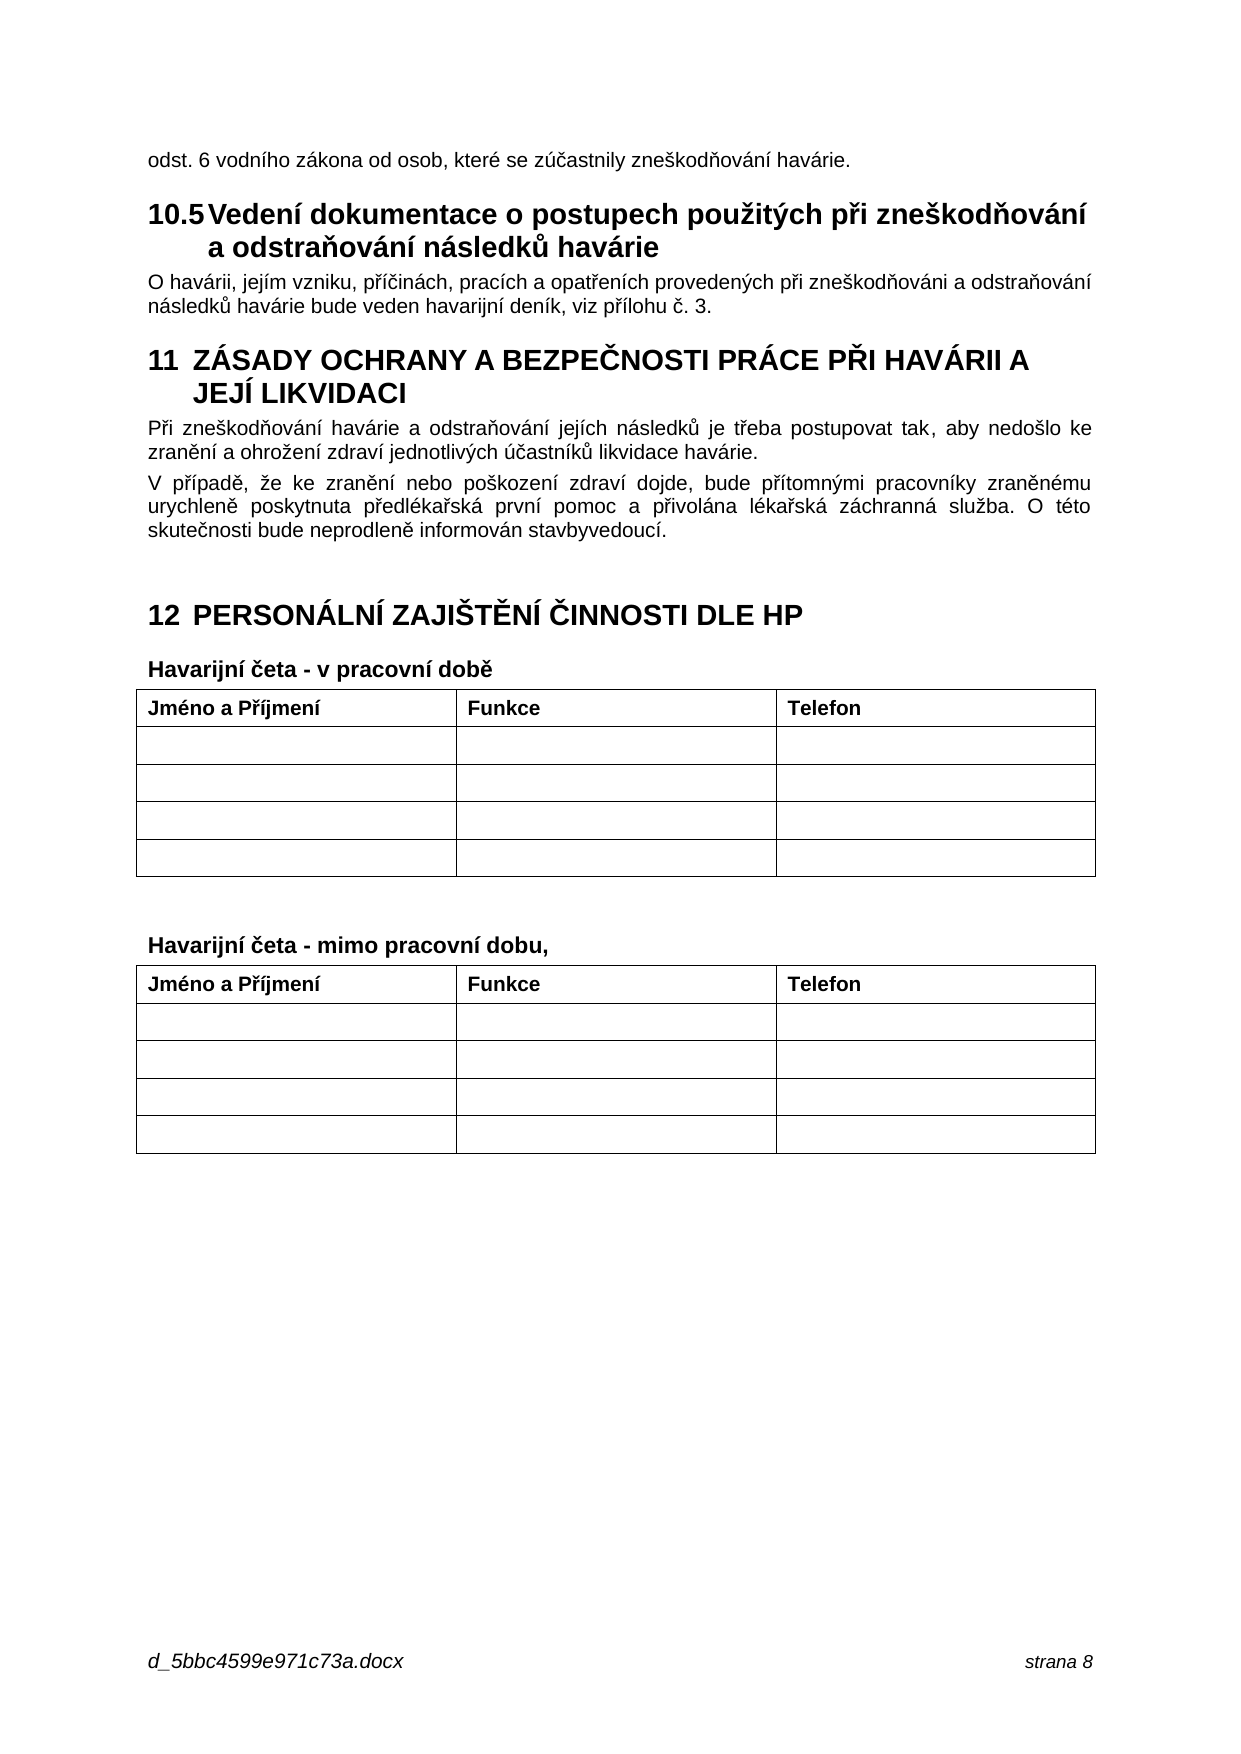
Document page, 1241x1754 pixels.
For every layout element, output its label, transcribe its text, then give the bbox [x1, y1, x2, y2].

table_cell [457, 1116, 776, 1152]
table_header Jméno a Příjmení [137, 966, 456, 1002]
table_cell [777, 765, 1095, 801]
table_cell [777, 1116, 1095, 1152]
text V případě, že ke zranění nebo poškození zdraví dojde, bude přítomnými pracovníky zraněnému urychleně poskytnuta předlékařská první pomoc a přivolána lékařská záchranná služba. O této skutečnosti bude neprodleně informován stavbyvedoucí. [148, 470, 1092, 542]
text Havarijní četa - v pracovní době [148, 656, 1092, 682]
table_cell [137, 765, 456, 801]
text Při zneškodňování havárie a odstraňování jejích následků je třeba postupovat tak, aby nedošlo ke zranění a ohrožení zdraví jednotlivých účastníků likvidace havárie. [148, 416, 1092, 464]
table_cell [457, 727, 776, 764]
table_cell [777, 802, 1095, 839]
text Havarijní četa - mimo pracovní dobu, [148, 932, 1092, 959]
table_header Telefon [777, 690, 1095, 726]
table_cell [777, 840, 1095, 876]
table_cell [777, 727, 1095, 764]
subtitle Vedení dokumentace o postupech použitých při zneškodňování a odstraňování následků havárie [148, 197, 1092, 264]
table_cell [457, 1041, 776, 1077]
table_header Telefon [777, 966, 1095, 1002]
table_cell [457, 1079, 776, 1115]
table_cell [137, 802, 456, 839]
table_cell [457, 840, 776, 876]
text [148, 148, 1092, 172]
table_cell [137, 1041, 456, 1077]
table_cell [137, 1079, 456, 1115]
table_header Jméno a Příjmení [137, 690, 456, 726]
table_cell [457, 1004, 776, 1040]
text O havárii, jejím vzniku, příčinách, pracích a opatřeních provedených při zneškodňováni a odstraňování následků havárie bude veden havarijní deník, viz přílohu č. 3. [148, 270, 1092, 318]
table_header Funkce [457, 690, 776, 726]
table_cell [777, 1079, 1095, 1115]
table_cell [137, 1004, 456, 1040]
table_cell [137, 1116, 456, 1152]
table_cell [777, 1004, 1095, 1040]
table_cell [137, 840, 456, 876]
table_header Funkce [457, 966, 776, 1002]
table_cell [457, 802, 776, 839]
table_cell [137, 727, 456, 764]
subtitle Zásady ochrany a bezpečnosti práce při havárii a její likvidaci [148, 343, 1092, 410]
subtitle personální zajištění činnosti dle HP [148, 597, 1092, 631]
table_cell [777, 1041, 1095, 1077]
table_cell [457, 765, 776, 801]
